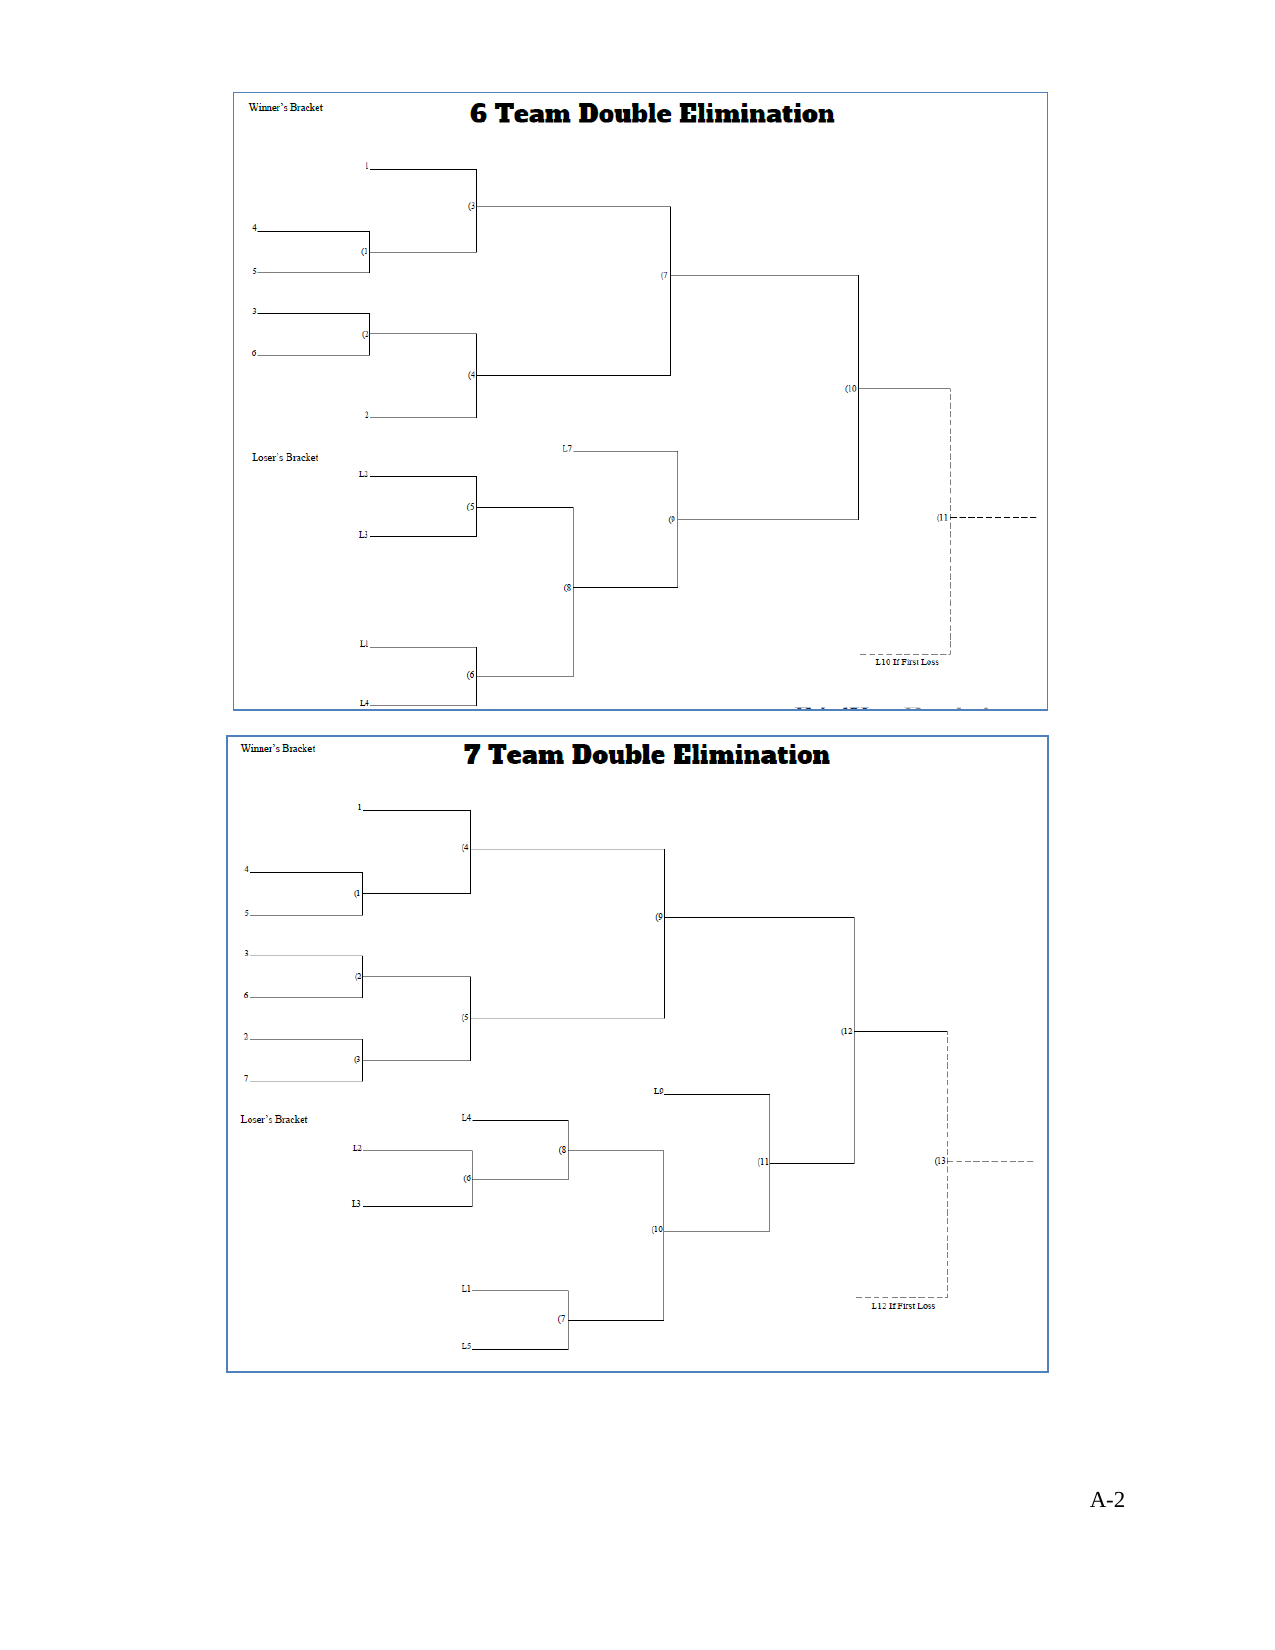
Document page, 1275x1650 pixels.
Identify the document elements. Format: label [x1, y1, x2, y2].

picture [240, 744, 1034, 1367]
picture [248, 103, 1037, 709]
